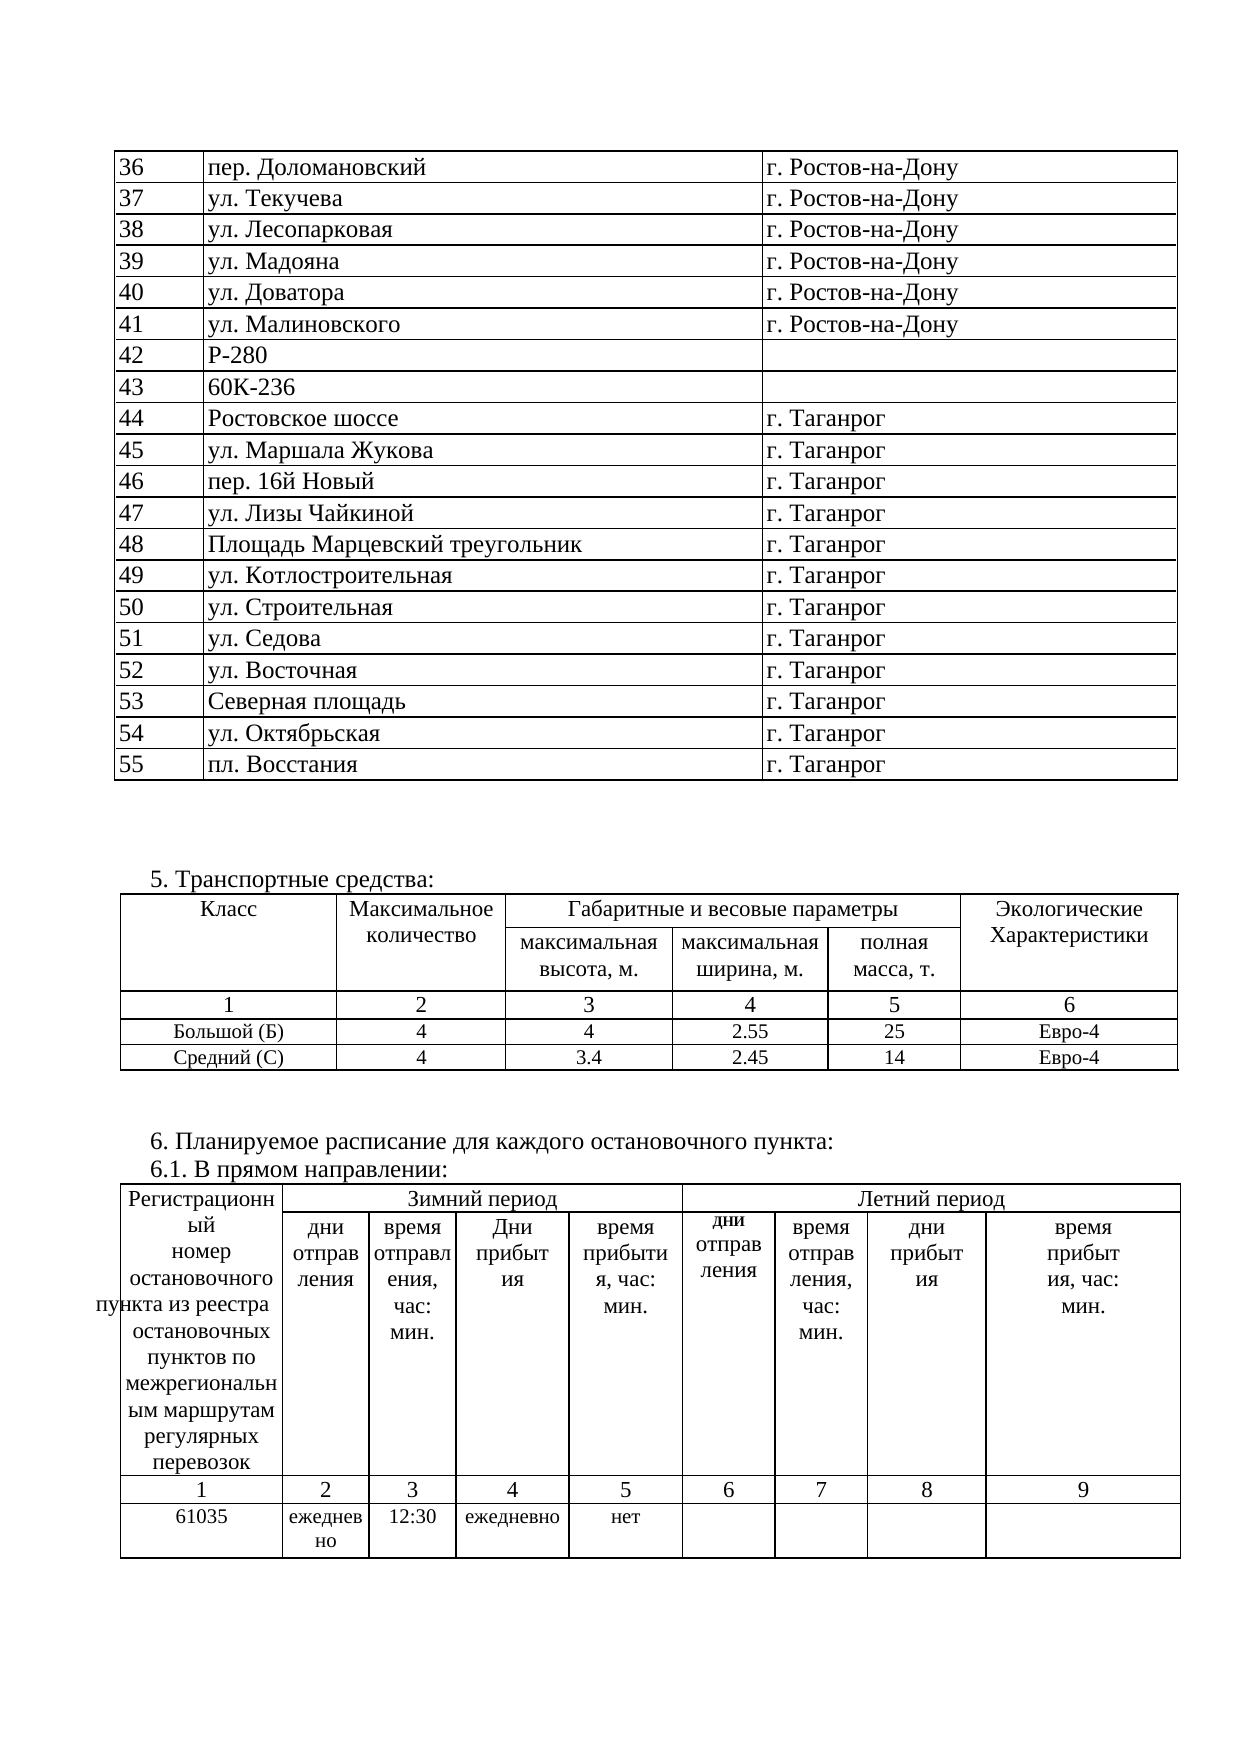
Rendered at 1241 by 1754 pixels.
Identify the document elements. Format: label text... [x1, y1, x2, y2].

table_cell г. Таганрог [763, 402, 1177, 433]
table_cell 3 [370, 1476, 455, 1503]
table_cell 36 [115, 152, 203, 181]
table_cell 53 [115, 686, 203, 716]
table_cell ул. Малиновского [204, 309, 762, 339]
table_cell 3 [506, 992, 672, 1018]
table_cell г. Таганрог [763, 716, 1177, 748]
table_cell г. Таганрог [763, 496, 1177, 527]
table_header Габаритные и весовые параметры [506, 895, 960, 927]
table_cell пер. Доломановский [204, 152, 762, 181]
table_cell ул. Мадояна [204, 246, 762, 276]
table_cell 40 [115, 277, 203, 307]
table_cell 50 [115, 591, 203, 622]
table_cell Большой (Б) [121, 1020, 336, 1043]
table_cell Ростовское шоссе [204, 403, 762, 433]
table_cell Северная площадь [204, 686, 762, 716]
table_cell 4 [337, 1045, 505, 1069]
table_cell ул. Восточная [204, 655, 762, 685]
table_cell 4 [673, 992, 827, 1018]
table_cell 43 [115, 371, 203, 402]
table_cell 38 [115, 214, 203, 244]
table_cell 9 [987, 1476, 1180, 1503]
table_header Максимальное количество [337, 895, 505, 990]
table_cell Площадь Марцевский треугольник [204, 529, 762, 559]
table_header Летний период [683, 1185, 1180, 1211]
table_cell 52 [115, 654, 203, 685]
text 6.1. В прямом направлении: [150, 1154, 1090, 1183]
table_cell дни отправ ления [283, 1213, 368, 1475]
table_cell 39 [115, 245, 203, 276]
table_cell 1 [121, 992, 336, 1018]
table_cell [987, 1504, 1180, 1557]
table_cell 7 [776, 1476, 867, 1503]
table_cell ул. Седова [204, 623, 762, 653]
table_cell 1 [121, 1476, 282, 1503]
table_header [121, 1185, 282, 1475]
table_cell г. Таганрог [763, 590, 1177, 622]
table_cell время отправ ления, час: мин. [776, 1213, 867, 1475]
table_cell 48 [115, 529, 203, 559]
text 5. Транспортные средства: [150, 864, 1090, 893]
table_cell 55 [115, 749, 203, 779]
table_cell время прибыт ия, час: мин. [987, 1213, 1180, 1475]
table_cell Дни прибыт ия [457, 1213, 568, 1475]
table_cell 4 [337, 1020, 505, 1043]
table_cell г. Таганрог [763, 653, 1177, 685]
table_cell г. Таганрог [763, 433, 1177, 464]
table_cell г. Ростов-на-Дону [763, 276, 1177, 307]
table_cell 41 [115, 308, 203, 339]
table_cell 51 [115, 623, 203, 653]
table_header Экологические Характеристики [961, 895, 1177, 990]
table_cell г. Ростов-на-Дону [763, 152, 1177, 181]
table_cell Р-280 [204, 340, 762, 370]
table_cell 60К-236 [204, 372, 762, 402]
table_cell 2 [337, 992, 505, 1018]
table_cell г. Таганрог [763, 465, 1177, 496]
table_cell ул. Октябрьская [204, 718, 762, 748]
table_cell ул. Текучева [204, 183, 762, 213]
table_cell Евро-4 [961, 1045, 1177, 1069]
table_cell 12:30 [370, 1504, 455, 1557]
table_cell время отправл ения, час: мин. [370, 1213, 455, 1475]
table_cell ул. Лизы Чайкиной [204, 498, 762, 527]
table_cell 37 [115, 183, 203, 213]
table_cell максимальная высота, м. [506, 928, 672, 990]
table_cell ДНИ отправ ления [683, 1213, 774, 1475]
table_cell 2 [283, 1476, 368, 1503]
table_cell максимальная ширина, м. [673, 928, 827, 990]
table_cell 3.4 [506, 1045, 672, 1069]
table_cell время прибыти я, час: мин. [570, 1213, 682, 1475]
table_cell [763, 339, 1177, 370]
table_header Зимний период [283, 1185, 682, 1211]
table_cell ул. Маршала Жукова [204, 435, 762, 464]
table_cell дни прибыт ия [868, 1213, 985, 1475]
table_cell 14 [829, 1045, 960, 1069]
table_cell 4 [506, 1020, 672, 1043]
table_cell ежедневно [283, 1504, 368, 1557]
table_cell г. Ростов-на-Дону [763, 307, 1177, 339]
table_cell 5 [570, 1476, 682, 1503]
table_cell 46 [115, 466, 203, 496]
table_cell пл. Восстания [204, 749, 762, 779]
table_cell ул. Лесопарковая [204, 215, 762, 244]
table_cell г. Таганрог [763, 685, 1177, 716]
table_cell г. Таганрог [763, 748, 1177, 779]
table_cell ежедневно [457, 1504, 568, 1557]
table_cell ул. Доватора [204, 277, 762, 307]
table_cell г. Ростов-на-Дону [763, 244, 1177, 276]
table_cell Средний (С) [121, 1045, 336, 1069]
table_cell 47 [115, 497, 203, 527]
table_cell [868, 1504, 985, 1557]
table_cell полная масса, т. [829, 928, 960, 990]
table_cell 45 [115, 434, 203, 464]
table_cell г. Ростов-на-Дону [763, 181, 1177, 213]
table_cell г. Таганрог [763, 622, 1177, 653]
table_cell 4 [457, 1476, 568, 1503]
table_cell ул. Котлостроительная [204, 561, 762, 590]
table_header Класс [121, 895, 336, 990]
table_cell г. Ростов-на-Дону [763, 213, 1177, 244]
table_cell 42 [115, 340, 203, 370]
table_cell нет [570, 1504, 682, 1557]
table_cell 49 [115, 560, 203, 590]
table_cell г. Таганрог [763, 528, 1177, 559]
table_cell 6 [961, 992, 1177, 1018]
table_cell 5 [829, 992, 960, 1018]
table_cell [776, 1504, 867, 1557]
table_cell 25 [829, 1020, 960, 1043]
table_cell [683, 1504, 774, 1557]
table_cell Евро-4 [961, 1020, 1177, 1043]
table_cell г. Таганрог [763, 559, 1177, 590]
table_cell 54 [115, 717, 203, 748]
text 6. Планируемое расписание для каждого остановочного пункта: [150, 1126, 1090, 1154]
table_cell 61035 [121, 1504, 282, 1557]
table_cell [763, 370, 1177, 402]
table_cell пер. 16й Новый [204, 466, 762, 496]
table_cell ул. Строительная [204, 592, 762, 622]
table_cell 6 [683, 1476, 774, 1503]
table_cell 8 [868, 1476, 985, 1503]
table_cell 2.55 [673, 1020, 827, 1043]
table_cell 2.45 [673, 1045, 827, 1069]
table_cell 44 [115, 403, 203, 433]
